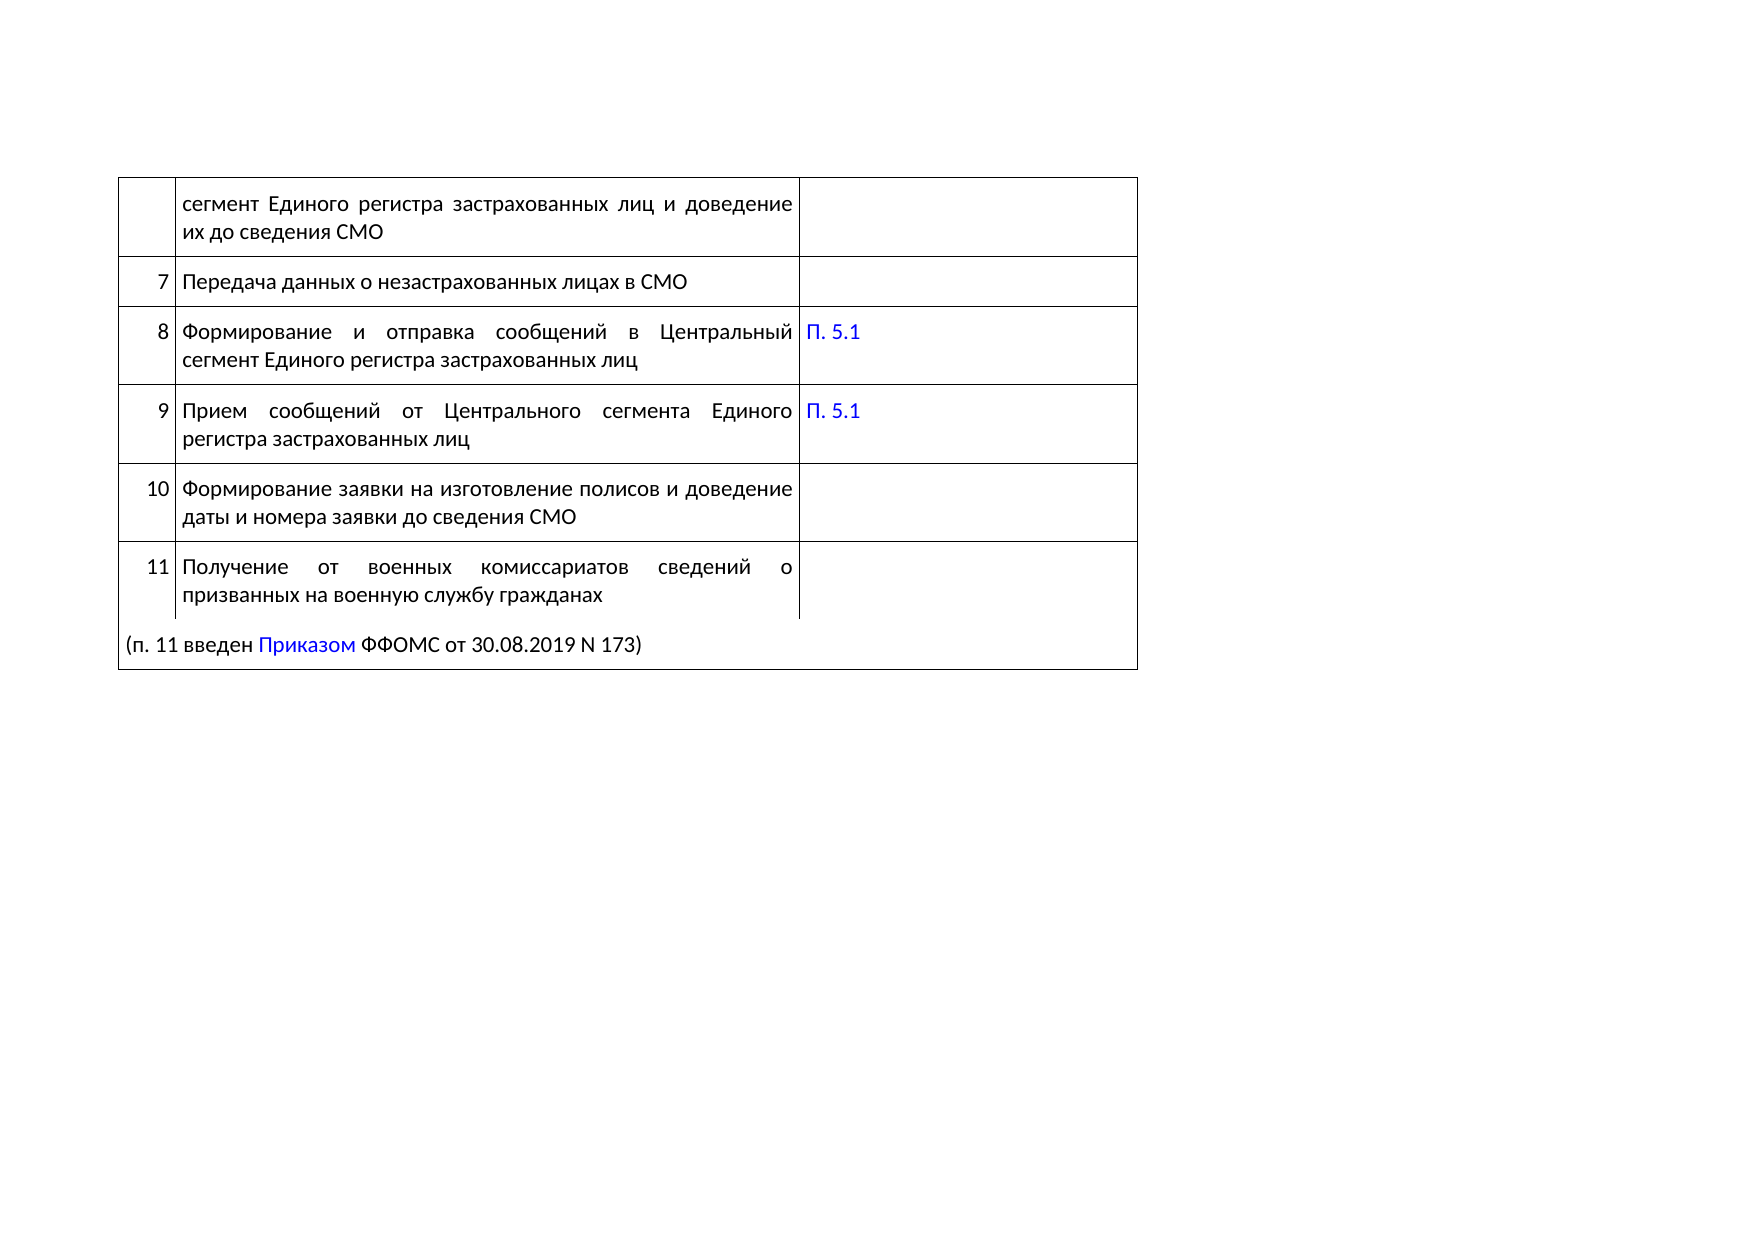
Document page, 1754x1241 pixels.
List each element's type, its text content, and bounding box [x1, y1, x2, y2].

table_cell П. 5.1 [800, 385, 1137, 462]
table_cell 9 [119, 385, 175, 462]
table_cell 8 [119, 307, 175, 384]
table_cell Формирование заявки на изготовление полисов и доведение даты и номера заявки до сведения СМО [176, 464, 799, 541]
table_cell 11 [119, 542, 175, 619]
table_cell [800, 464, 1137, 541]
table_cell Формирование и отправка сообщений в Центральный сегмент Единого регистра застрахованных лиц [176, 307, 799, 384]
table_cell Получение от военных комиссариатов сведений о призванных на военную службу гражданах [176, 542, 799, 619]
table_cell 6 [119, 178, 175, 256]
table_cell [800, 257, 1137, 306]
table_cell [800, 542, 1137, 619]
table_cell 7 [119, 257, 175, 306]
table_cell (п. 11 введен Приказом ФФОМС от 30.08.2019 N 173) [119, 619, 1137, 668]
table_cell П. 5.1 [800, 307, 1137, 384]
table_cell Передача данных о незастрахованных лицах в СМО [176, 257, 799, 306]
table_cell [176, 178, 799, 256]
table_cell [800, 178, 1137, 256]
table_cell Прием сообщений от Центрального сегмента Единого регистра застрахованных лиц [176, 385, 799, 462]
table_cell 10 [119, 464, 175, 541]
